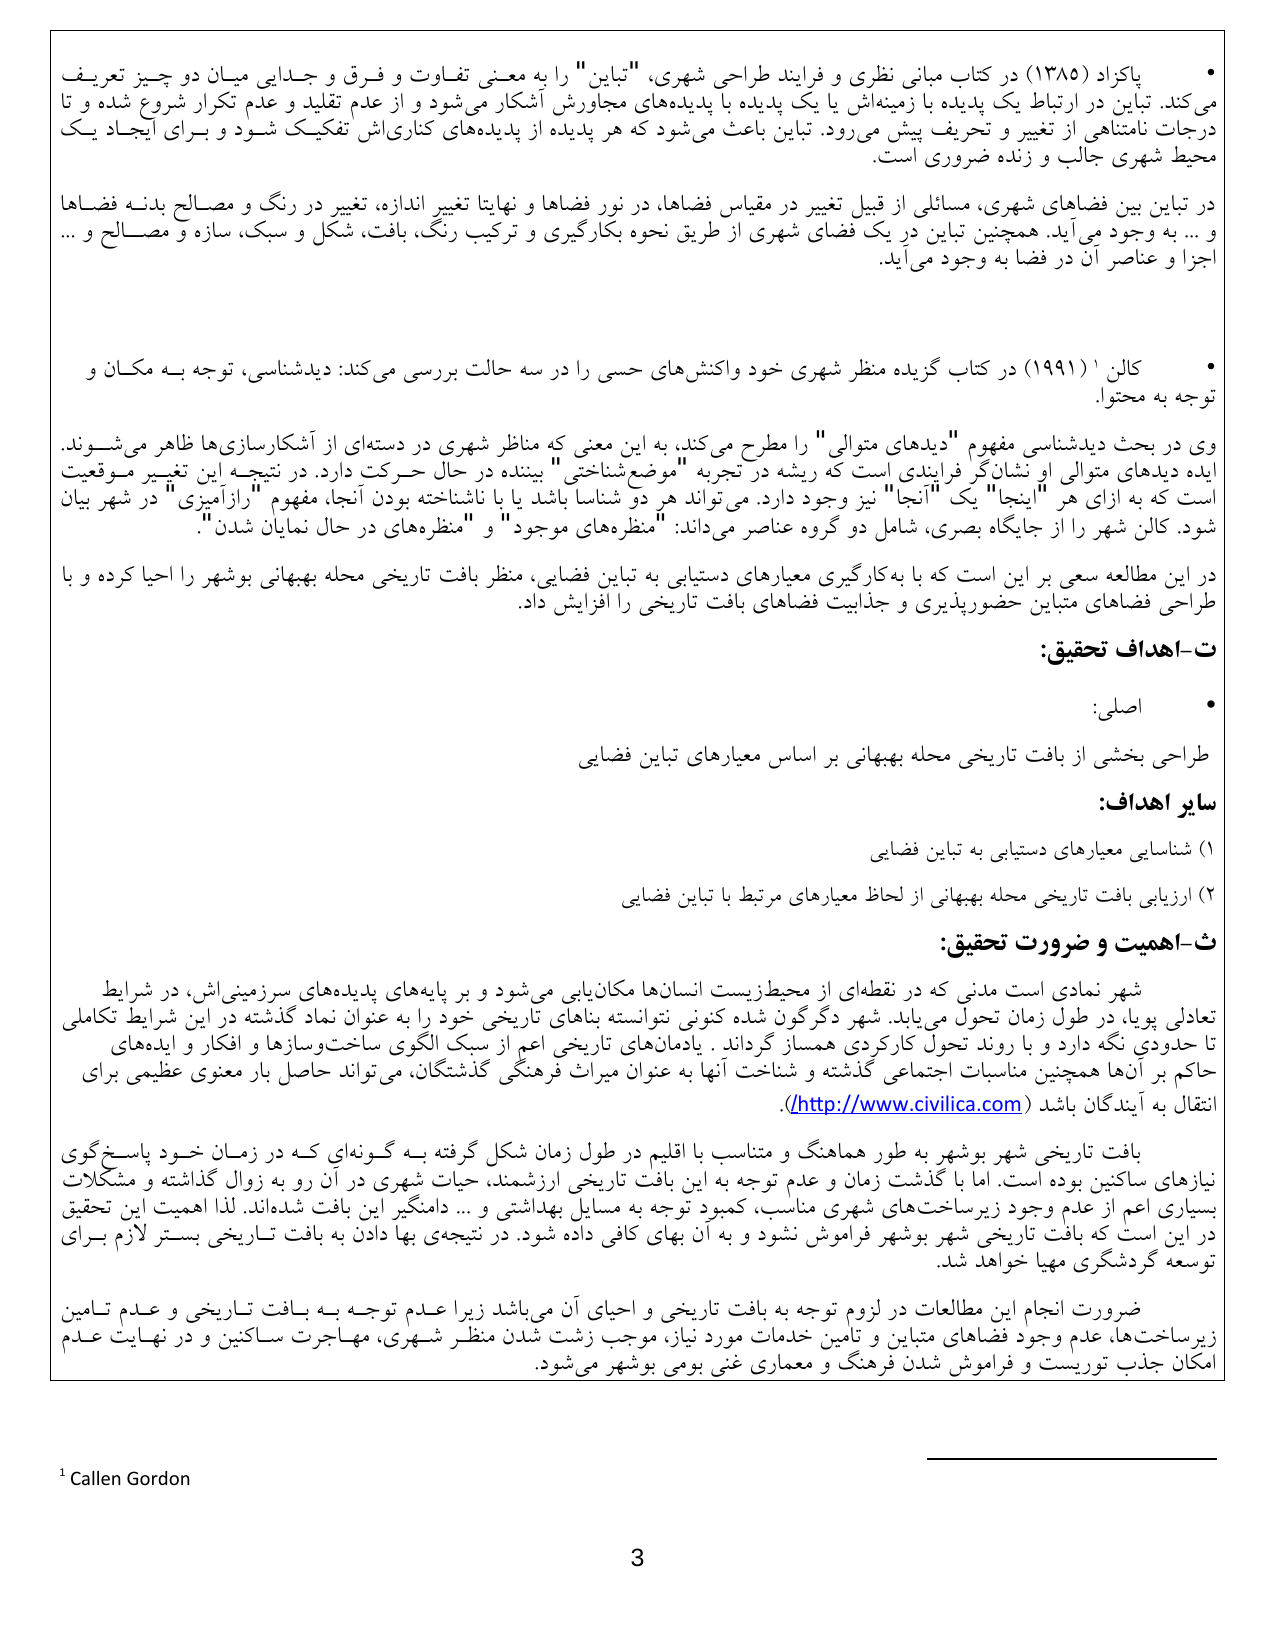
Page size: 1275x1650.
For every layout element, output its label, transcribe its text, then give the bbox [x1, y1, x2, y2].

text ت-اهداف تحقيق: [51, 637, 1224, 667]
text ث-اهميت و ضرورت تحقيق: [51, 929, 1224, 959]
text شهر نمادي است مدني كه در نقطه‌اي از محيط‌زيست انسان‌ها مكان‌يابي مي‌شود و بر پايه‌هاي پديده‌هاي سرزميني‌اش، در شرايط تعادلي پويا، در طول زمان تحول مي‌يابد. شهر دگرگون شده كنوني نتوانسته بناهاي تاريخي خود را به عنوان نماد گذشته در اين شرايط تكاملي تا حدودي نگه دارد و با روند تحول كاركردي همساز گرداند . يادمان‌هاي تاريخي اعم از سبك الگوي ساخت‌وسازها و افكار و ايده‌هاي حاكم بر آن‌ها همچنين مناسبات اجتماعي گذشته و شناخت آنها به عنوان ميراث فرهنگي گذشتگان، مي‌تواند حاصل بار معنوي عظيمي براي انتقال به آيندگان باشد (http://www.civilica.com/). [51, 977, 1224, 1122]
text در تباین بین فضاهای شهری، مسائلی از قبیل تغییر در مقیاس فضاها، در نور فضاها و نهایتا تغییر اندازه، تغییر در رنگ و مصالح بدنه فضاها و ... به وجود می‌آید. همچنین تباین در یک فضای شهری از طریق نحوه بکارگیری و ترکیب رنگ، بافت، شکل و سبک، سازه و مصالح و ... اجزا و عناصر آن در فضا به وجود می‌آید. [51, 168, 1224, 275]
text سایر اهداف: [51, 790, 1224, 820]
text طراحی بخشی از بافت تاریخی محله بهبهانی بر اساس معیارهای تباین فضایی [51, 742, 1224, 772]
text • کالن (1991) در کتاب گزیده منظر شهری خود واکنش‌های حسی را در سه حالت بررسی می‌کند: دیدشناسی، توجه به مکان و توجه به محتوا. [51, 324, 1224, 408]
text 1) شناسایی معیارهای دستیابی به تباین فضایی [51, 838, 1224, 866]
text • اصلی: [51, 685, 1224, 724]
text ضرورت انجام این مطالعات در لزوم توجه به بافت تاریخی و احیای آن می‌باشد زیرا عدم توجه به بافت تاریخی و عدم تامین زیرساخت‌ها، عدم وجود فضاهای متباین و تامین خدمات مورد نیاز، موجب زشت شدن منظر شهری، مهاجرت ساکنین و در نهایت عدم امکان جذب توریست و فراموش شدن فرهنگ و معماری غنی بومی بوشهر می‌شود. [51, 1296, 1224, 1380]
text در این مطالعه سعی بر این است که با به‌کارگیری معیارهای دستیابی به تباین فضایی، منظر بافت تاریخی محله بهبهانی بوشهر را احیا کرده و با طراحی فضاهای متباین حضورپذیری و جذابیت فضاهای بافت تاریخی را افزایش داد. [51, 539, 1224, 619]
text وی در بحث دیدشناسی مفهوم "دیدهای متوالی" را مطرح می‌کند، به این معنی که مناظر شهری در دسته‌ای از آشکارسازی‌ها ظاهر می‌شوند. ایده دیدهای متوالی او نشان‌گر فرایندی است که ریشه در تجربه "موضع‌شناختی" بیننده در حال حرکت دارد. در نتیجه این تغییر موقعیت است که به ازای هر "اینجا" یک "آنجا" نیز وجود دارد. می‌تواند هر دو شناسا باشد یا با ناشناخته بودن آنجا، مفهوم "رازآمیزی" در شهر بیان شود. کالن شهر را از جایگاه بصری، شامل دو گروه عناصر می‌داند: "منظره‌های موجود" و "منظره‌های در حال نمایان شدن". [51, 408, 1224, 539]
text • پاکزاد (1385) در کتاب مبانی نظری و فرایند طراحی شهری، "تباین" را به معنی تفاوت و فرق و جدایی میان دو چیز تعریف می‌کند. تباین در ارتباط یک پدیده با زمینه‌اش یا یک پدیده با پدیده‌های مجاورش آشکار می‌شود و از عدم تقلید و عدم تکرار شروع شده و تا درجات نامتناهی از تغییر و تحریف پیش می‌رود. تباین باعث می‌شود که هر پدیده از پدیده‌های کناری‌اش تفکیک شود و برای ایجاد یک محیط شهری جالب و زنده ضروری است. [51, 31, 1224, 168]
text 2) ارزیابی بافت تاریخی محله بهبهانی از لحاظ معیارهای مرتبط با تباین فضایی [51, 883, 1224, 912]
text بافت تاریخی شهر بوشهر به طور هماهنگ و متناسب با اقلیم در طول زمان شکل گرفته به گونه‌ای که در زمان خود پاسخ‌گوی نیازهای ساکنین بوده است. اما با گذشت زمان و عدم توجه به این بافت تاریخی ارزشمند، حیات شهری در آن رو به زوال گذاشته و مشکلات بسیاری اعم از عدم وجود زیرساخت‌های شهری مناسب، کمبود توجه به مسایل بهداشتی و ... دامنگیر این بافت شده‌‌اند. لذا اهمیت این تحقیق در این است که بافت تاریخی شهر بوشهر فراموش نشود و به آن بهای کافی داده شود. در نتیجه‌ی بها دادن به بافت تاریخی بستر لازم برای توسعه گردشگری مهیا خواهد شد. [51, 1140, 1224, 1278]
